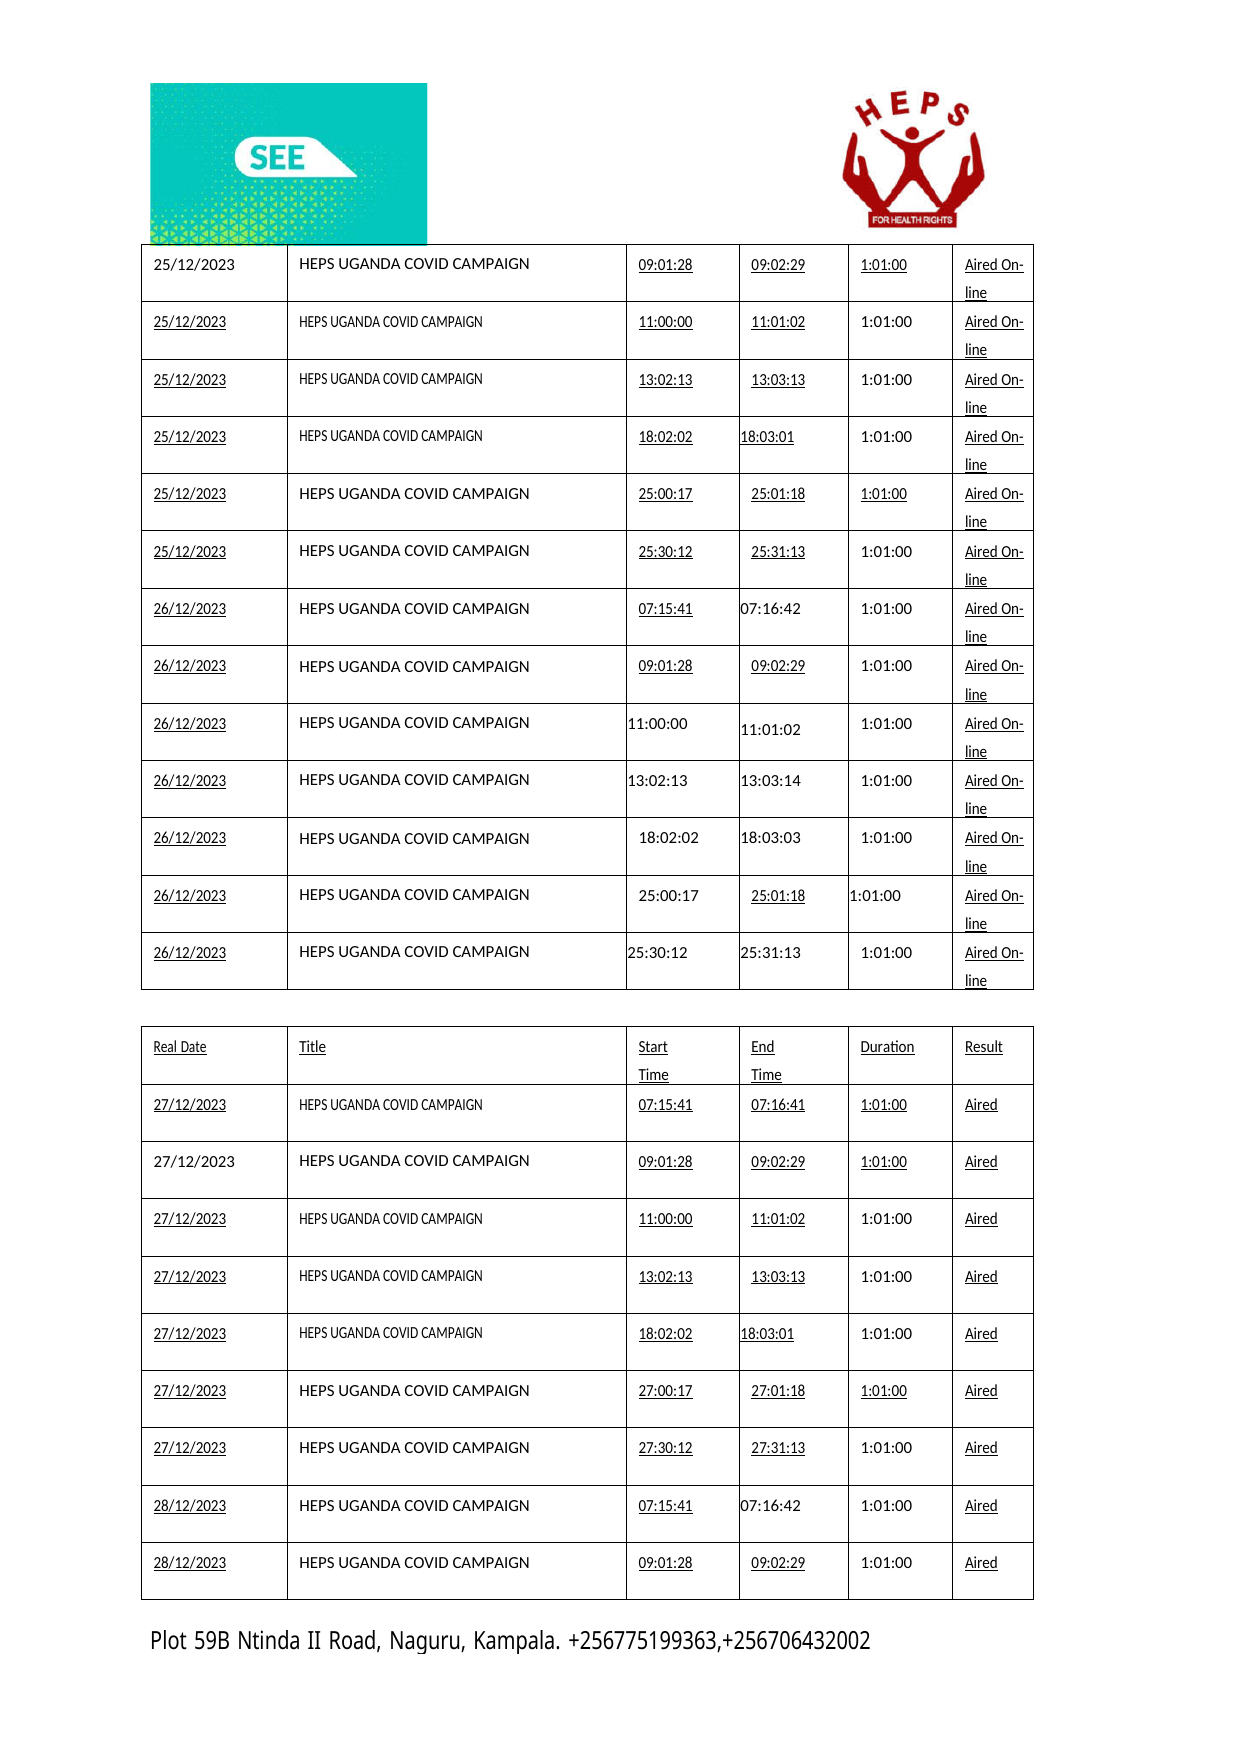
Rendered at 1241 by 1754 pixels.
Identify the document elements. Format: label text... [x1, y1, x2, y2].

table_header End Time [740, 1027, 848, 1083]
table_cell Aired [953, 1314, 1033, 1370]
table_cell Aired On-line [953, 417, 1033, 473]
table_cell 11:01:02 [740, 1199, 848, 1256]
table_cell 1:01:00 [849, 474, 952, 530]
table_cell 25:00:17 [627, 876, 739, 932]
table_cell 26/12/2023 [142, 589, 287, 645]
table_cell 18:02:02 [627, 417, 739, 473]
table_cell 26/12/2023 [142, 704, 287, 760]
table_cell 25:30:12 [627, 933, 739, 989]
table_cell 1:01:00 [849, 1543, 952, 1599]
table_cell 25:31:13 [740, 933, 848, 989]
table_cell 18:03:01 [740, 1314, 848, 1370]
table_cell Aired On-line [953, 933, 1033, 989]
table_cell 28/12/2023 [142, 1543, 287, 1599]
table_cell 07:15:41 [627, 1085, 739, 1141]
table_cell 27/12/2023 [142, 1314, 287, 1370]
table_header Result [953, 1027, 1033, 1083]
table_cell 25:01:18 [740, 876, 848, 932]
table_cell HEPS UGANDA COVID CAMPAIGN [288, 761, 626, 817]
table_cell 09:01:28 [627, 245, 739, 301]
table_cell 25/12/2023 [142, 531, 287, 588]
table_cell 1:01:00 [849, 1371, 952, 1427]
table_cell 1:01:00 [849, 933, 952, 989]
table_cell Aired On-line [953, 646, 1033, 702]
table_cell 25/12/2023 [142, 360, 287, 416]
table_cell 26/12/2023 [142, 933, 287, 989]
table_cell 1:01:00 [849, 761, 952, 817]
table_cell HEPS UGANDA COVID CAMPAIGN [288, 360, 626, 416]
table_cell 09:02:29 [740, 245, 848, 301]
table_cell 1:01:00 [849, 818, 952, 874]
table_cell 1:01:00 [849, 589, 952, 645]
table_cell 25/12/2023 [142, 417, 287, 473]
table_cell HEPS UGANDA COVID CAMPAIGN [288, 1543, 626, 1599]
table_cell 1:01:00 [849, 1199, 952, 1256]
table_cell Aired On-line [953, 531, 1033, 588]
table_cell 1:01:00 [849, 704, 952, 760]
table_cell 1:01:00 [849, 1314, 952, 1370]
table_cell 1:01:00 [849, 1142, 952, 1198]
table_cell 11:01:02 [740, 302, 848, 359]
table_cell HEPS UGANDA COVID CAMPAIGN [288, 589, 626, 645]
table_cell HEPS UGANDA COVID CAMPAIGN [288, 876, 626, 932]
table_cell 09:02:29 [740, 1142, 848, 1198]
table_cell Aired [953, 1085, 1033, 1141]
table_cell HEPS UGANDA COVID CAMPAIGN [288, 704, 626, 760]
table_cell 11:00:00 [627, 704, 739, 760]
table_header Start Time [627, 1027, 739, 1083]
table_cell 1:01:00 [849, 245, 952, 301]
table_cell 27/12/2023 [142, 1085, 287, 1141]
table_cell 25:30:12 [627, 531, 739, 588]
table_cell 18:02:02 [627, 818, 739, 874]
table_cell HEPS UGANDA COVID CAMPAIGN [288, 302, 626, 359]
table_cell 27:30:12 [627, 1428, 739, 1485]
table_cell Aired On-line [953, 589, 1033, 645]
table_cell HEPS UGANDA COVID CAMPAIGN [288, 1085, 626, 1141]
table_cell 07:15:41 [627, 1486, 739, 1542]
table_cell 09:02:29 [740, 1543, 848, 1599]
table_header Duration [849, 1027, 952, 1083]
table_header Title [288, 1027, 626, 1083]
table_header Real Date [142, 1027, 287, 1083]
table_cell 25/12/2023 [142, 474, 287, 530]
table_cell Aired [953, 1543, 1033, 1599]
table_cell 09:01:28 [627, 646, 739, 702]
table_cell 13:03:14 [740, 761, 848, 817]
table_cell 26/12/2023 [142, 876, 287, 932]
table_cell 1:01:00 [849, 1428, 952, 1485]
table_cell 1:01:00 [849, 646, 952, 702]
table_cell 13:03:13 [740, 360, 848, 416]
table_cell 26/12/2023 [142, 818, 287, 874]
table_cell 11:00:00 [627, 302, 739, 359]
table_cell 18:03:03 [740, 818, 848, 874]
table_cell 25/12/2023 [142, 245, 287, 301]
table_cell 11:00:00 [627, 1199, 739, 1256]
table_cell 1:01:00 [849, 1085, 952, 1141]
table_cell Aired On-line [953, 245, 1033, 301]
table_cell 27/12/2023 [142, 1428, 287, 1485]
table_cell Aired [953, 1257, 1033, 1313]
table_cell HEPS UGANDA COVID CAMPAIGN [288, 1486, 626, 1542]
table_cell HEPS UGANDA COVID CAMPAIGN [288, 933, 626, 989]
table_cell 27/12/2023 [142, 1371, 287, 1427]
table_cell 26/12/2023 [142, 646, 287, 702]
table_cell 28/12/2023 [142, 1486, 287, 1542]
table_cell 27:00:17 [627, 1371, 739, 1427]
table_cell Aired On-line [953, 704, 1033, 760]
table_cell 09:02:29 [740, 646, 848, 702]
table_cell Aired [953, 1199, 1033, 1256]
table_cell 13:02:13 [627, 1257, 739, 1313]
table_cell 07:16:42 [740, 589, 848, 645]
table_cell 27/12/2023 [142, 1199, 287, 1256]
table_cell 1:01:00 [849, 1486, 952, 1542]
table_cell 13:02:13 [627, 360, 739, 416]
table_cell HEPS UGANDA COVID CAMPAIGN [288, 818, 626, 874]
table_cell 07:16:42 [740, 1486, 848, 1542]
table_cell Aired [953, 1486, 1033, 1542]
table_cell 07:16:41 [740, 1085, 848, 1141]
table_cell HEPS UGANDA COVID CAMPAIGN [288, 1199, 626, 1256]
table_cell 26/12/2023 [142, 761, 287, 817]
table_cell 1:01:00 [849, 531, 952, 588]
table_cell HEPS UGANDA COVID CAMPAIGN [288, 1257, 626, 1313]
table_cell 27:31:13 [740, 1428, 848, 1485]
table_cell HEPS UGANDA COVID CAMPAIGN [288, 1428, 626, 1485]
table_cell 09:01:28 [627, 1142, 739, 1198]
table_cell HEPS UGANDA COVID CAMPAIGN [288, 1314, 626, 1370]
table_cell 1:01:00 [849, 302, 952, 359]
table_cell HEPS UGANDA COVID CAMPAIGN [288, 1142, 626, 1198]
table_cell 25:01:18 [740, 474, 848, 530]
table_cell Aired On-line [953, 761, 1033, 817]
table_cell HEPS UGANDA COVID CAMPAIGN [288, 1371, 626, 1427]
table_cell 1:01:00 [849, 1257, 952, 1313]
table_cell Aired On-line [953, 876, 1033, 932]
table_cell 27:01:18 [740, 1371, 848, 1427]
table_cell 25:31:13 [740, 531, 848, 588]
table_cell 27/12/2023 [142, 1257, 287, 1313]
table_cell 09:01:28 [627, 1543, 739, 1599]
table_cell HEPS UGANDA COVID CAMPAIGN [288, 245, 626, 301]
table_cell Aired On-line [953, 818, 1033, 874]
table_cell 13:03:13 [740, 1257, 848, 1313]
picture [150, 83, 428, 244]
table_cell 25:00:17 [627, 474, 739, 530]
table_cell HEPS UGANDA COVID CAMPAIGN [288, 646, 626, 702]
table_cell Aired On-line [953, 302, 1033, 359]
table_cell 1:01:00 [849, 417, 952, 473]
table_cell Aired On-line [953, 474, 1033, 530]
table_cell 18:02:02 [627, 1314, 739, 1370]
table_cell Aired [953, 1428, 1033, 1485]
table_cell 18:03:01 [740, 417, 848, 473]
table_cell 27/12/2023 [142, 1142, 287, 1198]
table_cell 07:15:41 [627, 589, 739, 645]
picture [827, 73, 1000, 244]
table_cell 11:01:02 [740, 704, 848, 760]
table_cell HEPS UGANDA COVID CAMPAIGN [288, 417, 626, 473]
table_cell Aired On-line [953, 360, 1033, 416]
table_cell Aired [953, 1142, 1033, 1198]
table_cell Aired [953, 1371, 1033, 1427]
table_cell HEPS UGANDA COVID CAMPAIGN [288, 474, 626, 530]
table_cell 1:01:00 [849, 876, 952, 932]
table_cell 25/12/2023 [142, 302, 287, 359]
table_cell 13:02:13 [627, 761, 739, 817]
table_cell 1:01:00 [849, 360, 952, 416]
table_cell HEPS UGANDA COVID CAMPAIGN [288, 531, 626, 588]
